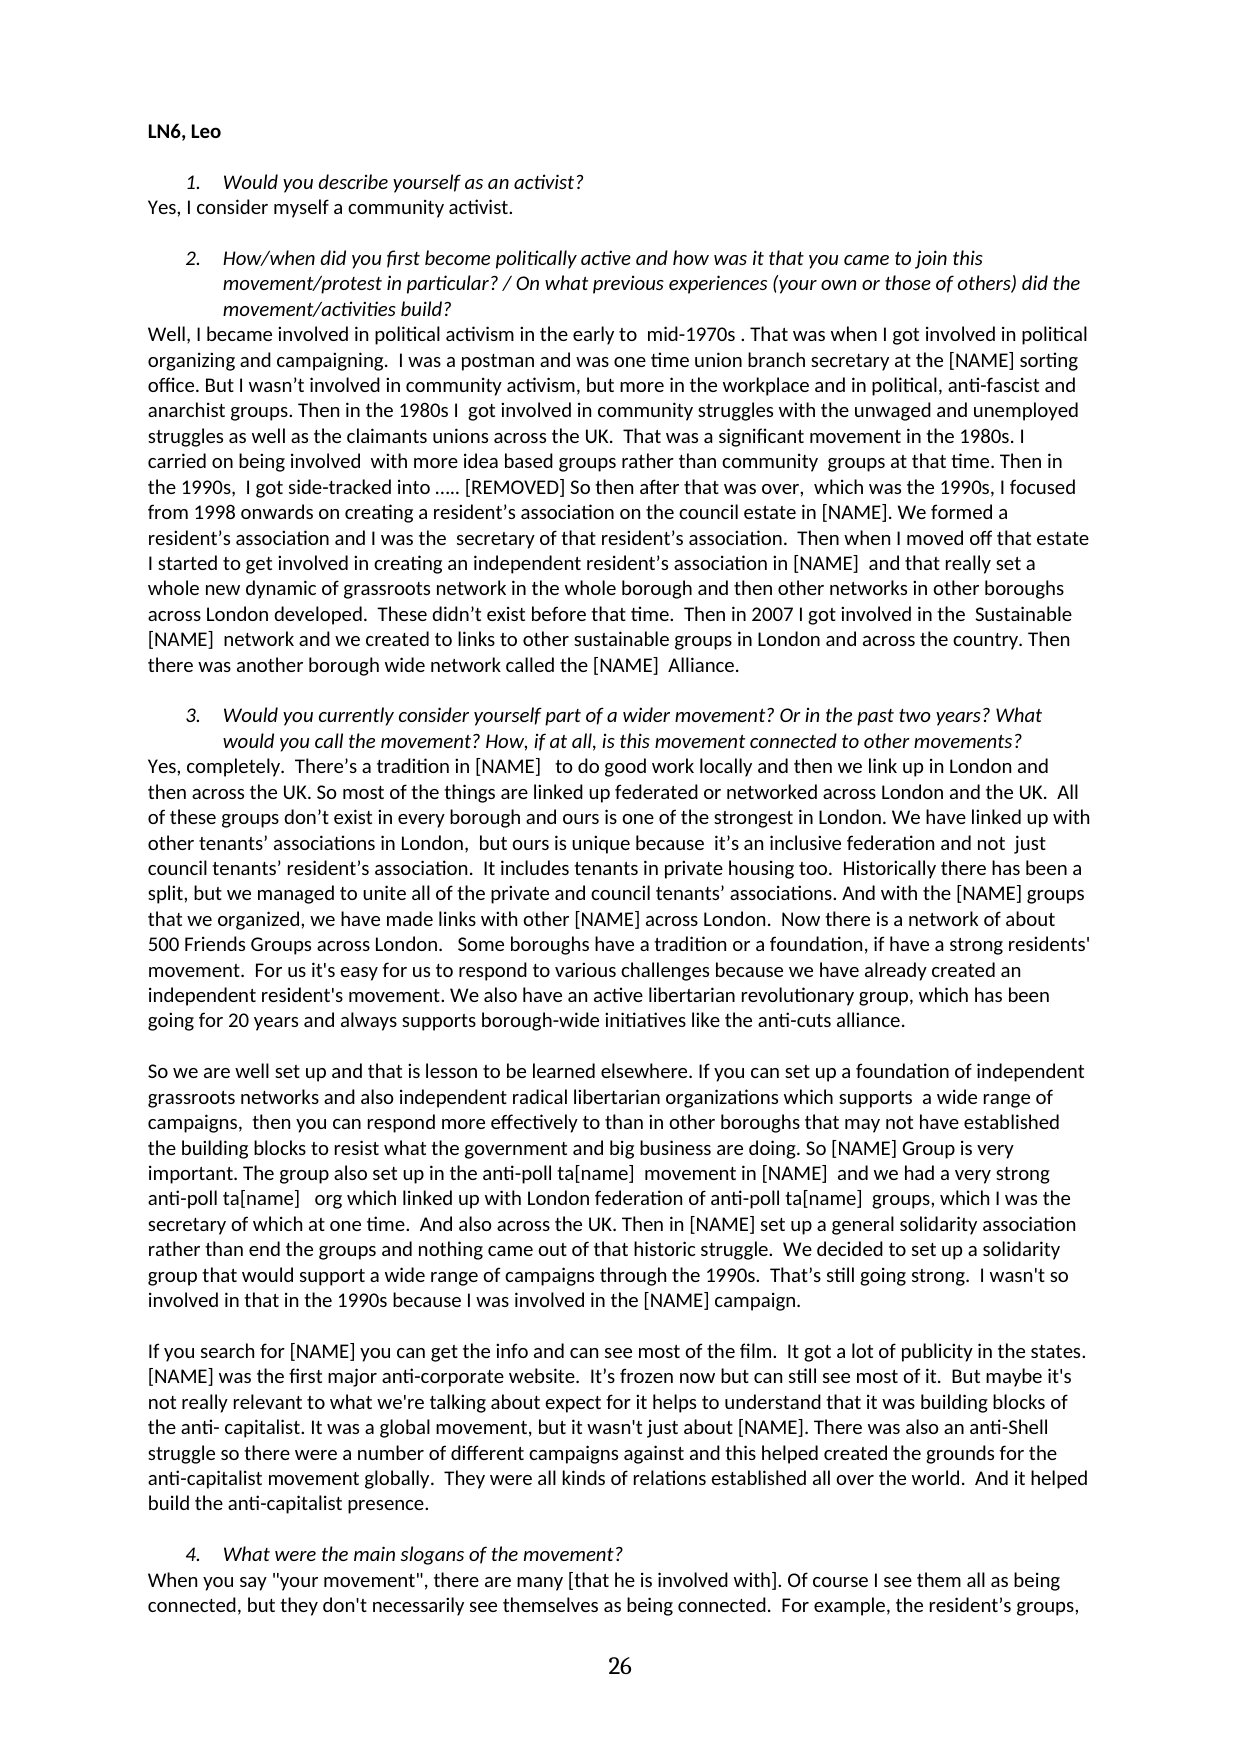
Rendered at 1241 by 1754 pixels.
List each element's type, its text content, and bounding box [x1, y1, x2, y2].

text Yes, I consider myself a community activist. [148, 194, 1092, 220]
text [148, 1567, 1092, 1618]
text LN6, Leo [148, 118, 1092, 143]
text If you search for [NAME] you can get the info and can see most of the film. It got a lot of publicity in the states. [NAME] was the first major anti-corporate website. It’s frozen now but can still see most of it. But maybe it's not really relevant to what we're talking about expect for it helps to understand that it was building blocks of the anti- capitalist. It was a global movement, but it wasn't just about [NAME]. There was also an anti-Shell struggle so there were a number of different campaigns against and this helped created the grounds for the anti-capitalist movement globally. They were all kinds of relations established all over the world. And it helped build the anti-capitalist presence. [148, 1338, 1092, 1516]
text So we are well set up and that is lesson to be learned elsewhere. If you can set up a foundation of independent grassroots networks and also independent radical libertarian organizations which supports a wide range of campaigns, then you can respond more effectively to than in other boroughs that may not have established the building blocks to resist what the government and big business are doing. So [NAME] Group is very important. The group also set up in the anti-poll ta[name] movement in [NAME] and we had a very strong anti-poll ta[name] org which linked up with London federation of anti-poll ta[name] groups, which I was the secretary of which at one time. And also across the UK. Then in [NAME] set up a general solidarity association rather than end the groups and nothing came out of that historic struggle. We decided to set up a solidarity group that would support a wide range of campaigns through the 1990s. That’s still going strong. I wasn't so involved in that in the 1990s because I was involved in the [NAME] campaign. [148, 1058, 1092, 1313]
text Yes, completely. There’s a tradition in [NAME] to do good work locally and then we link up in London and then across the UK. So most of the things are linked up federated or networked across London and the UK. All of these groups don’t exist in every borough and ours is one of the strongest in London. We have linked up with other tenants’ associations in London, but ours is unique because it’s an inclusive federation and not just council tenants’ resident’s association. It includes tenants in private housing too. Historically there has been a split, but we managed to unite all of the private and council tenants’ associations. And with the [NAME] groups that we organized, we have made links with other [NAME] across London. Now there is a network of about 500 Friends Groups across London. Some boroughs have a tradition or a foundation, if have a strong residents' movement. For us it's easy for us to respond to various challenges because we have already created an independent resident's movement. We also have an active libertarian revolutionary group, which has been going for 20 years and always supports borough-wide initiatives like the anti-cuts alliance. [148, 753, 1092, 1033]
list How/when did you first become politically active and how was it that you came to join this movement/protest in particular? / On what previous experiences (your own or those of others) did the movement/activities build? [185, 245, 1092, 321]
list Would you currently consider yourself part of a wider movement? Or in the past two years? What would you call the movement? How, if at all, is this movement connected to other movements? [185, 703, 1092, 753]
list Would you describe yourself as an activist? [185, 169, 1092, 194]
list What were the main slogans of the movement? [185, 1541, 1092, 1567]
text Well, I became involved in political activism in the early to mid-1970s . That was when I got involved in political organizing and campaigning. I was a postman and was one time union branch secretary at the [NAME] sorting office. But I wasn’t involved in community activism, but more in the workplace and in political, anti-fascist and anarchist groups. Then in the 1980s I got involved in community struggles with the unwaged and unemployed struggles as well as the claimants unions across the UK. That was a significant movement in the 1980s. I carried on being involved with more idea based groups rather than community groups at that time. Then in the 1990s, I got side-tracked into ….. [REMOVED] So then after that was over, which was the 1990s, I focused from 1998 onwards on creating a resident’s association on the council estate in [NAME]. We formed a resident’s association and I was the secretary of that resident’s association. Then when I moved off that estate I started to get involved in creating an independent resident’s association in [NAME] and that really set a whole new dynamic of grassroots network in the whole borough and then other networks in other boroughs across London developed. These didn’t exist before that time. Then in 2007 I got involved in the Sustainable [NAME] network and we created to links to other sustainable groups in London and across the country. Then there was another borough wide network called the [NAME] Alliance. [148, 321, 1092, 677]
